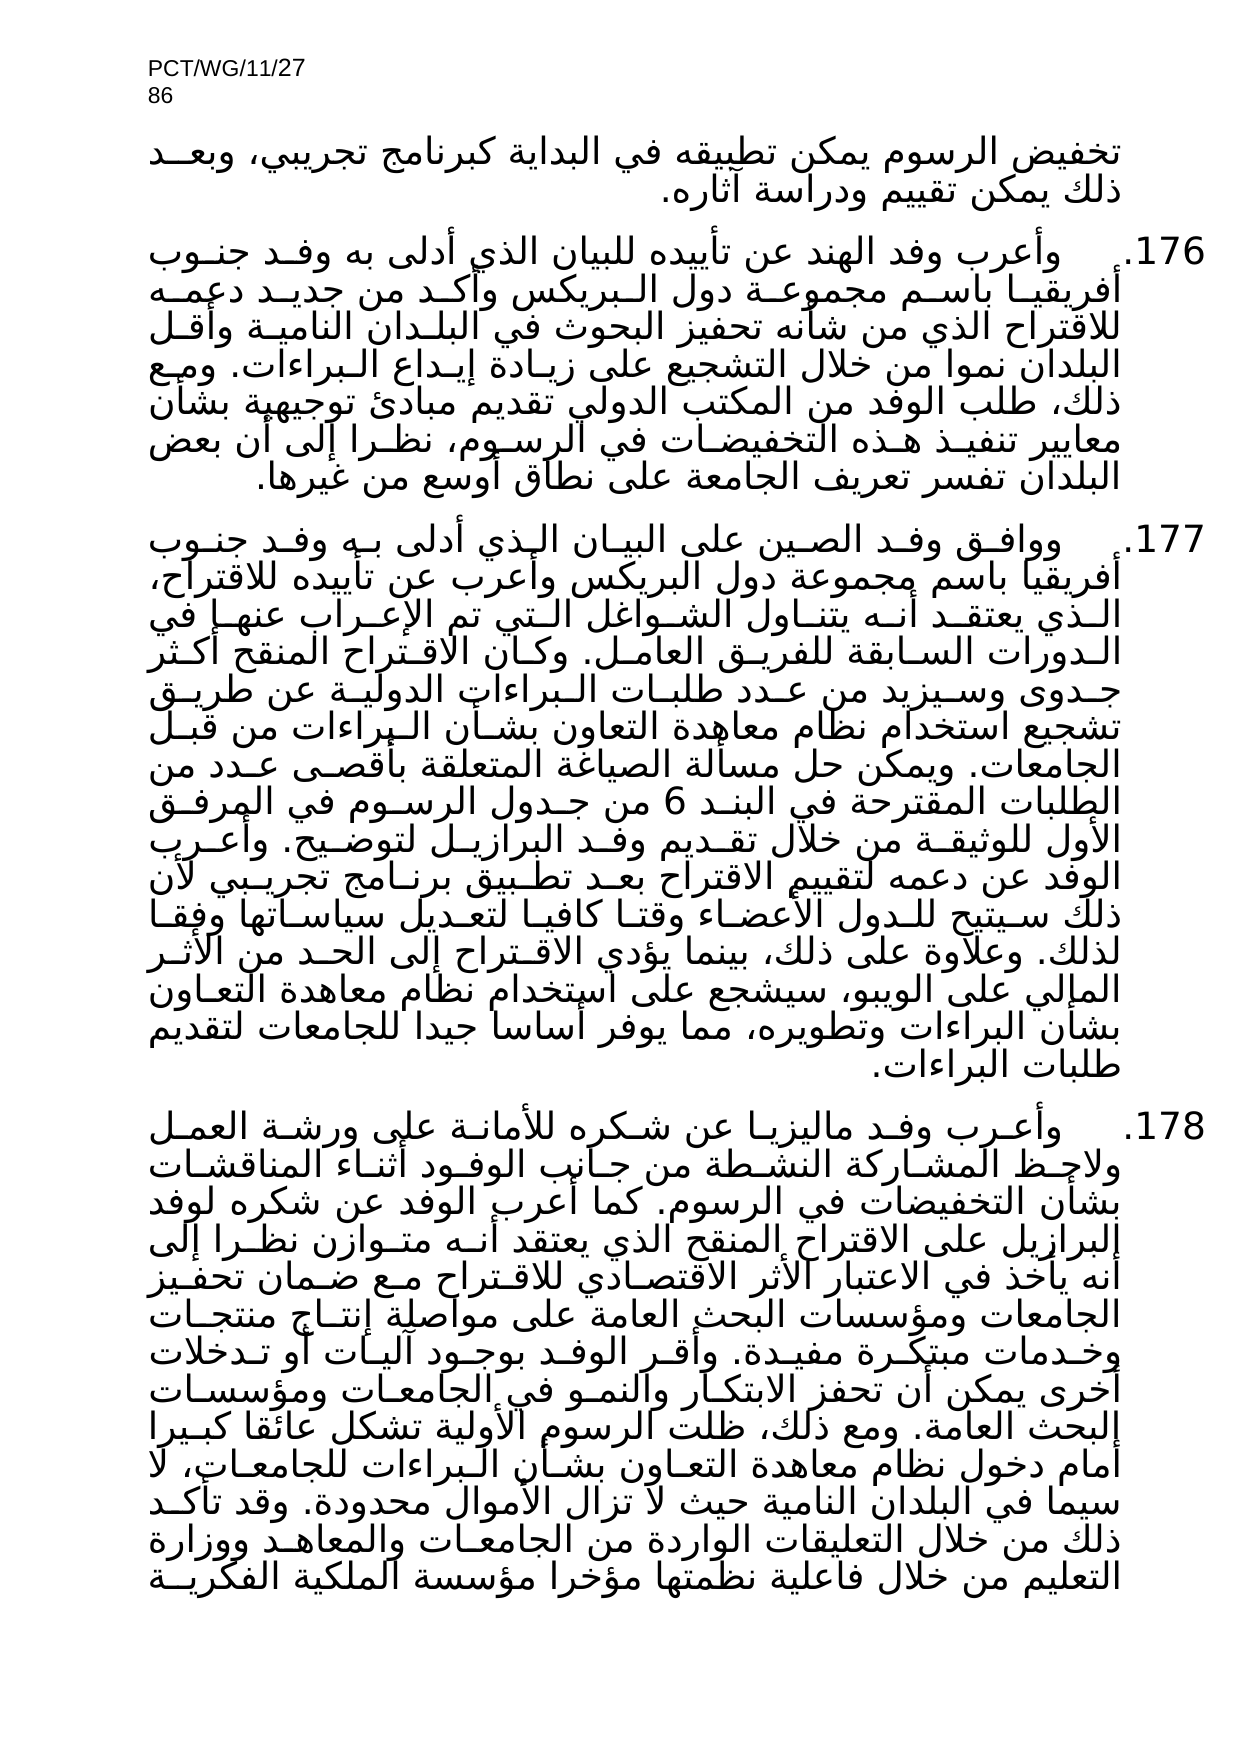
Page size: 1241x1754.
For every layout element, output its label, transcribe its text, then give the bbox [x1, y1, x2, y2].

text وأعرب وفد الهند عن تأييده للبيان الذي أدلى به وفد جنوب أفريقيا باسم مجموعة دول البريكس وأكد من جديد دعمه للاقتراح الذي من شأنه تحفيز البحوث في البلدان النامية وأقل البلدان نموا من خلال التشجيع على زيادة إيداع البراءات. ومع ذلك، طلب الوفد من المكتب الدولي تقديم مبادئ توجيهية بشأن معايير تنفيذ هذه التخفيضات في الرسوم، نظرا إلى أن بعض البلدان تفسر تعريف الجامعة على نطاق أوسع من غيرها. [148, 234, 1122, 497]
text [148, 134, 1122, 209]
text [148, 1109, 1122, 1597]
text ووافق وفد الصين على البيان الذي أدلى به وفد جنوب أفريقيا باسم مجموعة دول البريكس وأعرب عن تأييده للاقتراح، الذي يعتقد أنه يتناول الشواغل التي تم الإعراب عنها في الدورات السابقة للفريق العامل. وكان الاقتراح المنقح أكثر جدوى وسيزيد من عدد طلبات البراءات الدولية عن طريق تشجيع استخدام نظام معاهدة التعاون بشأن البراءات من قبل الجامعات. ويمكن حل مسألة الصياغة المتعلقة بأقصى عدد من الطلبات المقترحة في البند 6 من جدول الرسوم في المرفق الأول للوثيقة من خلال تقديم وفد البرازيل لتوضيح. وأعرب الوفد عن دعمه لتقييم الاقتراح بعد تطبيق برنامج تجريبي لأن ذلك سيتيح للدول الأعضاء وقتا كافيا لتعديل سياساتها وفقا لذلك. وعلاوة على ذلك، بينما يؤدي الاقتراح إلى الحد من الأثر المالي على الويبو، سيشجع على استخدام نظام معاهدة التعاون بشأن البراءات وتطويره، مما يوفر أساسا جيدا للجامعات لتقديم طلبات البراءات. [148, 522, 1122, 1084]
